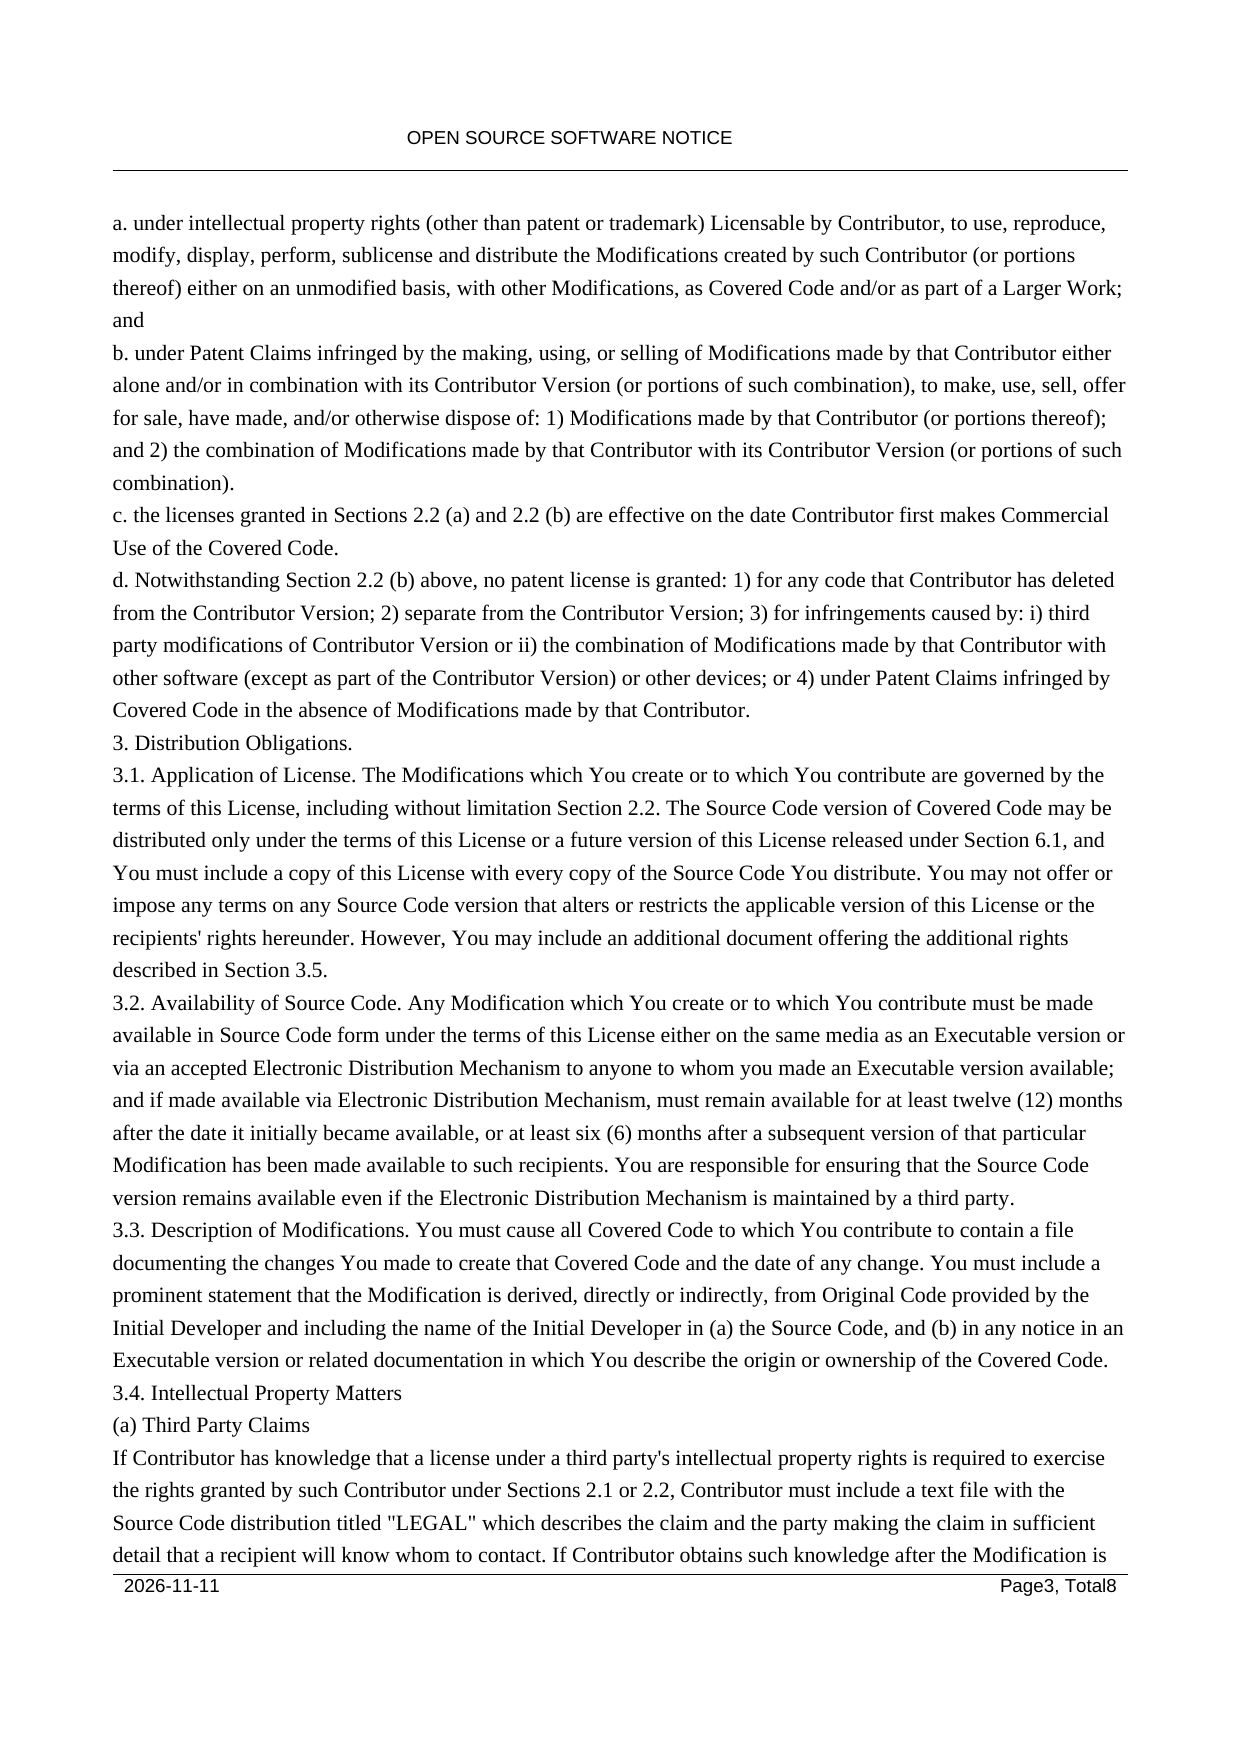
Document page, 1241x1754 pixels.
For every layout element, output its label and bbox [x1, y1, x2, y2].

text [112, 206, 1128, 1571]
